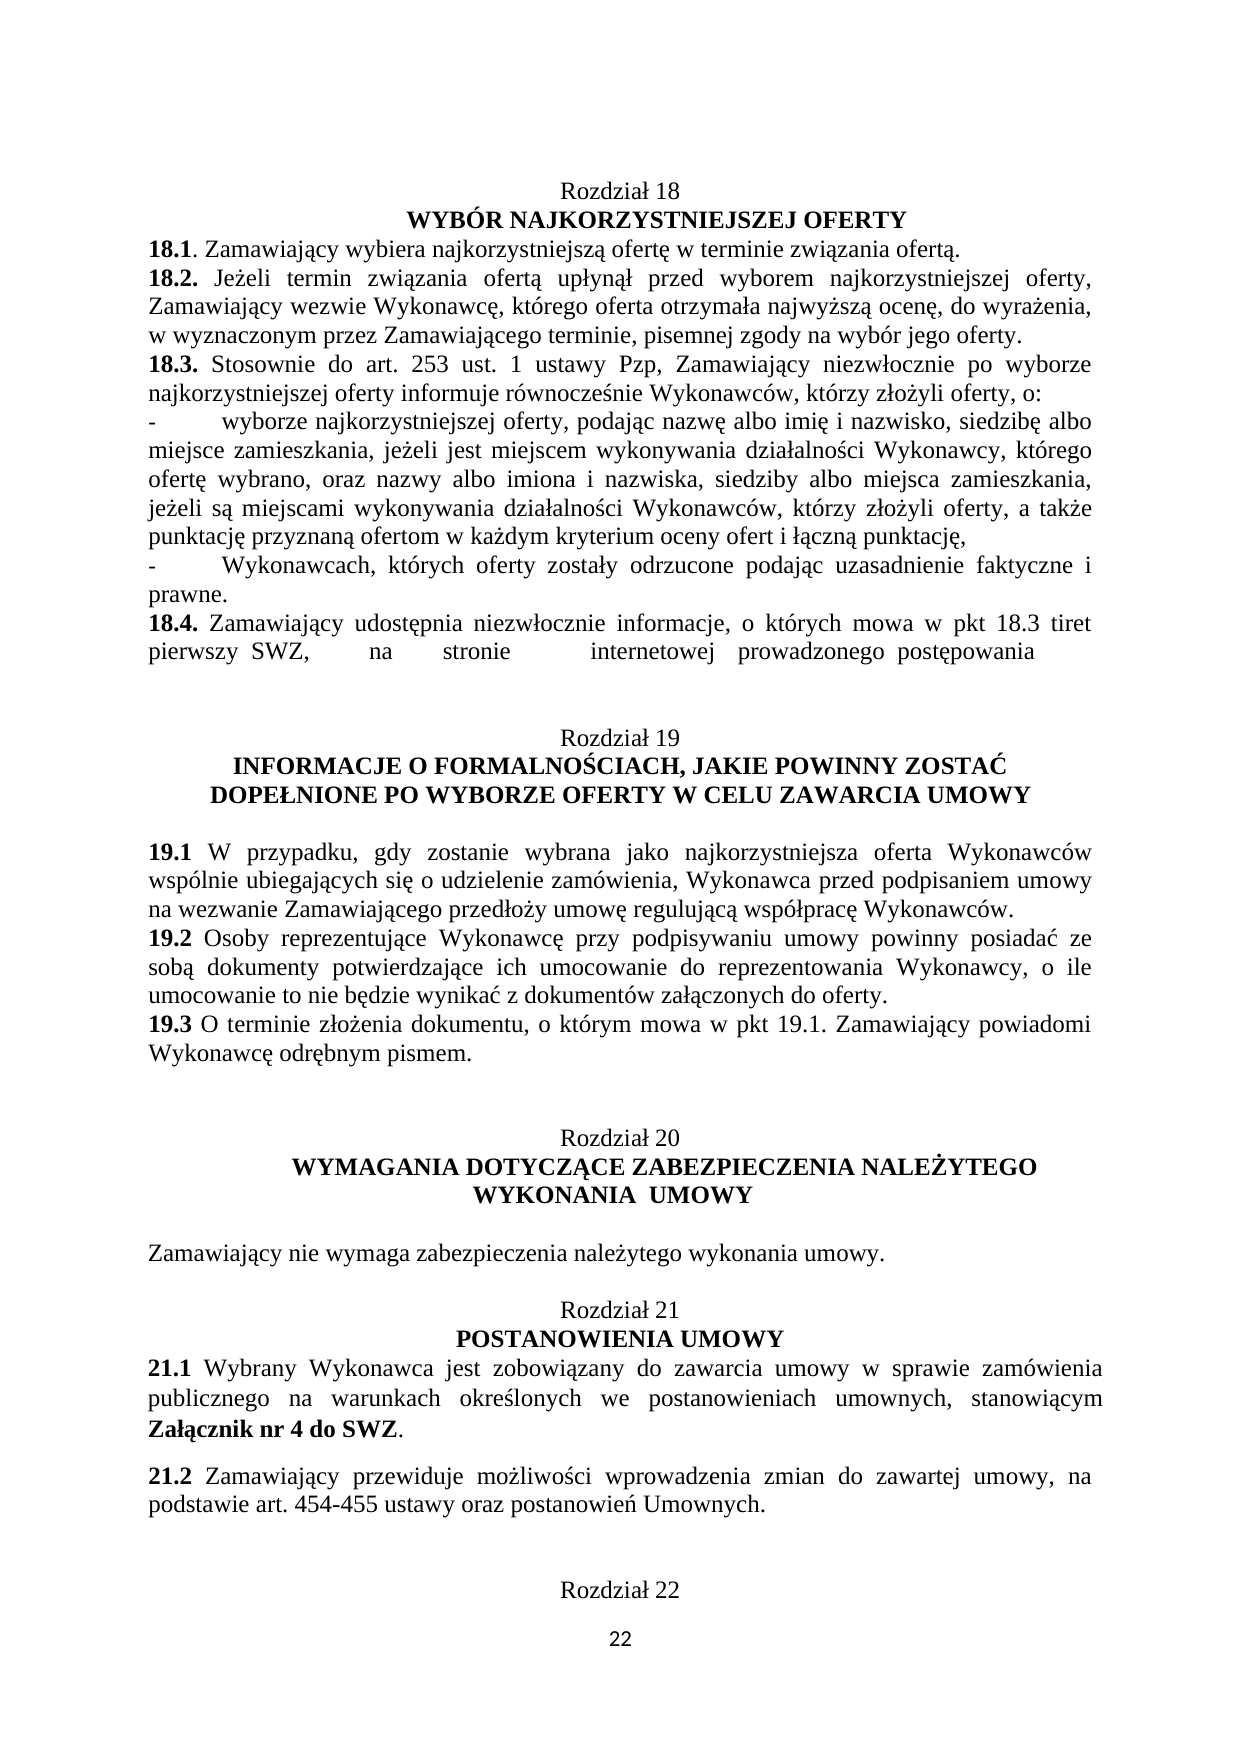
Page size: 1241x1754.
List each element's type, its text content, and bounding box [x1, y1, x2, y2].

text Zamawiający nie wymaga zabezpieczenia należytego wykonania umowy. [148, 1238, 1093, 1267]
list Wykonawcach, których oferty zostały odrzucone podając uzasadnienie faktyczne i prawne. [148, 550, 1093, 608]
subtitle INFORMACJE O FORMALNOŚCIACH, JAKIE POWINNY ZOSTAĆ DOPEŁNIONE PO WYBORZE OFERTY W CELU ZAWARCIA UMOWY [148, 751, 1093, 809]
text Rozdział 22 [148, 1575, 1092, 1604]
text WYMAGANIA DOTYCZĄCE ZABEZPIECZENIA NALEŻYTEGO WYKONANIA UMOWY [133, 1152, 1093, 1209]
text Rozdział 21 [148, 1295, 1092, 1324]
text 18.3. Stosownie do art. 253 ust. 1 ustawy Pzp, Zamawiający niezwłocznie po wyborze najkorzystniejszej oferty informuje równocześnie Wykonawców, którzy złożyli oferty, o: [148, 349, 1093, 406]
text Rozdział 20 [148, 1123, 1092, 1152]
text Rozdział 19 [148, 723, 1092, 751]
list 21.1 Wybrany Wykonawca jest zobowiązany do zawarcia umowy w sprawie zamówienia publicznego na warunkach określonych we postanowieniach umownych, stanowiącym Załącznik nr 4 do SWZ. [148, 1353, 1104, 1442]
list wyborze najkorzystniejszej oferty, podając nazwę albo imię i nazwisko, siedzibę albo miejsce zamieszkania, jeżeli jest miejscem wykonywania działalności Wykonawcy, którego ofertę wybrano, oraz nazwy albo imiona i nazwiska, siedziby albo miejsca zamieszkania, jeżeli są miejscami wykonywania działalności Wykonawców, którzy złożyli oferty, a także punktację przyznaną ofertom w każdym kryterium oceny ofert i łączną punktację, [148, 406, 1093, 550]
text 18.4. Zamawiający udostępnia niezwłocznie informacje, o których mowa w pkt 18.3 tiret pierwszy SWZ, na stronie internetowej prowadzonego postępowania [148, 608, 1093, 665]
subtitle POSTANOWIENIA UMOWY [221, 1324, 1019, 1353]
text 19.3 O terminie złożenia dokumentu, o którym mowa w pkt 19.1. Zamawiający powiadomi Wykonawcę odrębnym pismem. [148, 1009, 1093, 1067]
subtitle WYBÓR NAJKORZYSTNIEJSZEJ OFERTY [221, 205, 1092, 234]
text Rozdział 18 [148, 176, 1092, 205]
text 19.1 W przypadku, gdy zostanie wybrana jako najkorzystniejsza oferta Wykonawców wspólnie ubiegających się o udzielenie zamówienia, Wykonawca przed podpisaniem umowy na wezwanie Zamawiającego przedłoży umowę regulującą współpracę Wykonawców. [148, 837, 1093, 923]
text 21.2 Zamawiający przewiduje możliwości wprowadzenia zmian do zawartej umowy, na podstawie art. 454-455 ustawy oraz postanowień Umownych. [148, 1461, 1093, 1518]
text 18.1. Zamawiający wybiera najkorzystniejszą ofertę w terminie związania ofertą. [148, 234, 1093, 263]
text 18.2. Jeżeli termin związania ofertą upłynął przed wyborem najkorzystniejszej oferty, Zamawiający wezwie Wykonawcę, którego oferta otrzymała najwyższą ocenę, do wyrażenia, w wyznaczonym przez Zamawiającego terminie, pisemnej zgody na wybór jego oferty. [148, 263, 1093, 349]
text 19.2 Osoby reprezentujące Wykonawcę przy podpisywaniu umowy powinny posiadać ze sobą dokumenty potwierdzające ich umocowanie do reprezentowania Wykonawcy, o ile umocowanie to nie będzie wynikać z dokumentów załączonych do oferty. [148, 923, 1093, 1009]
